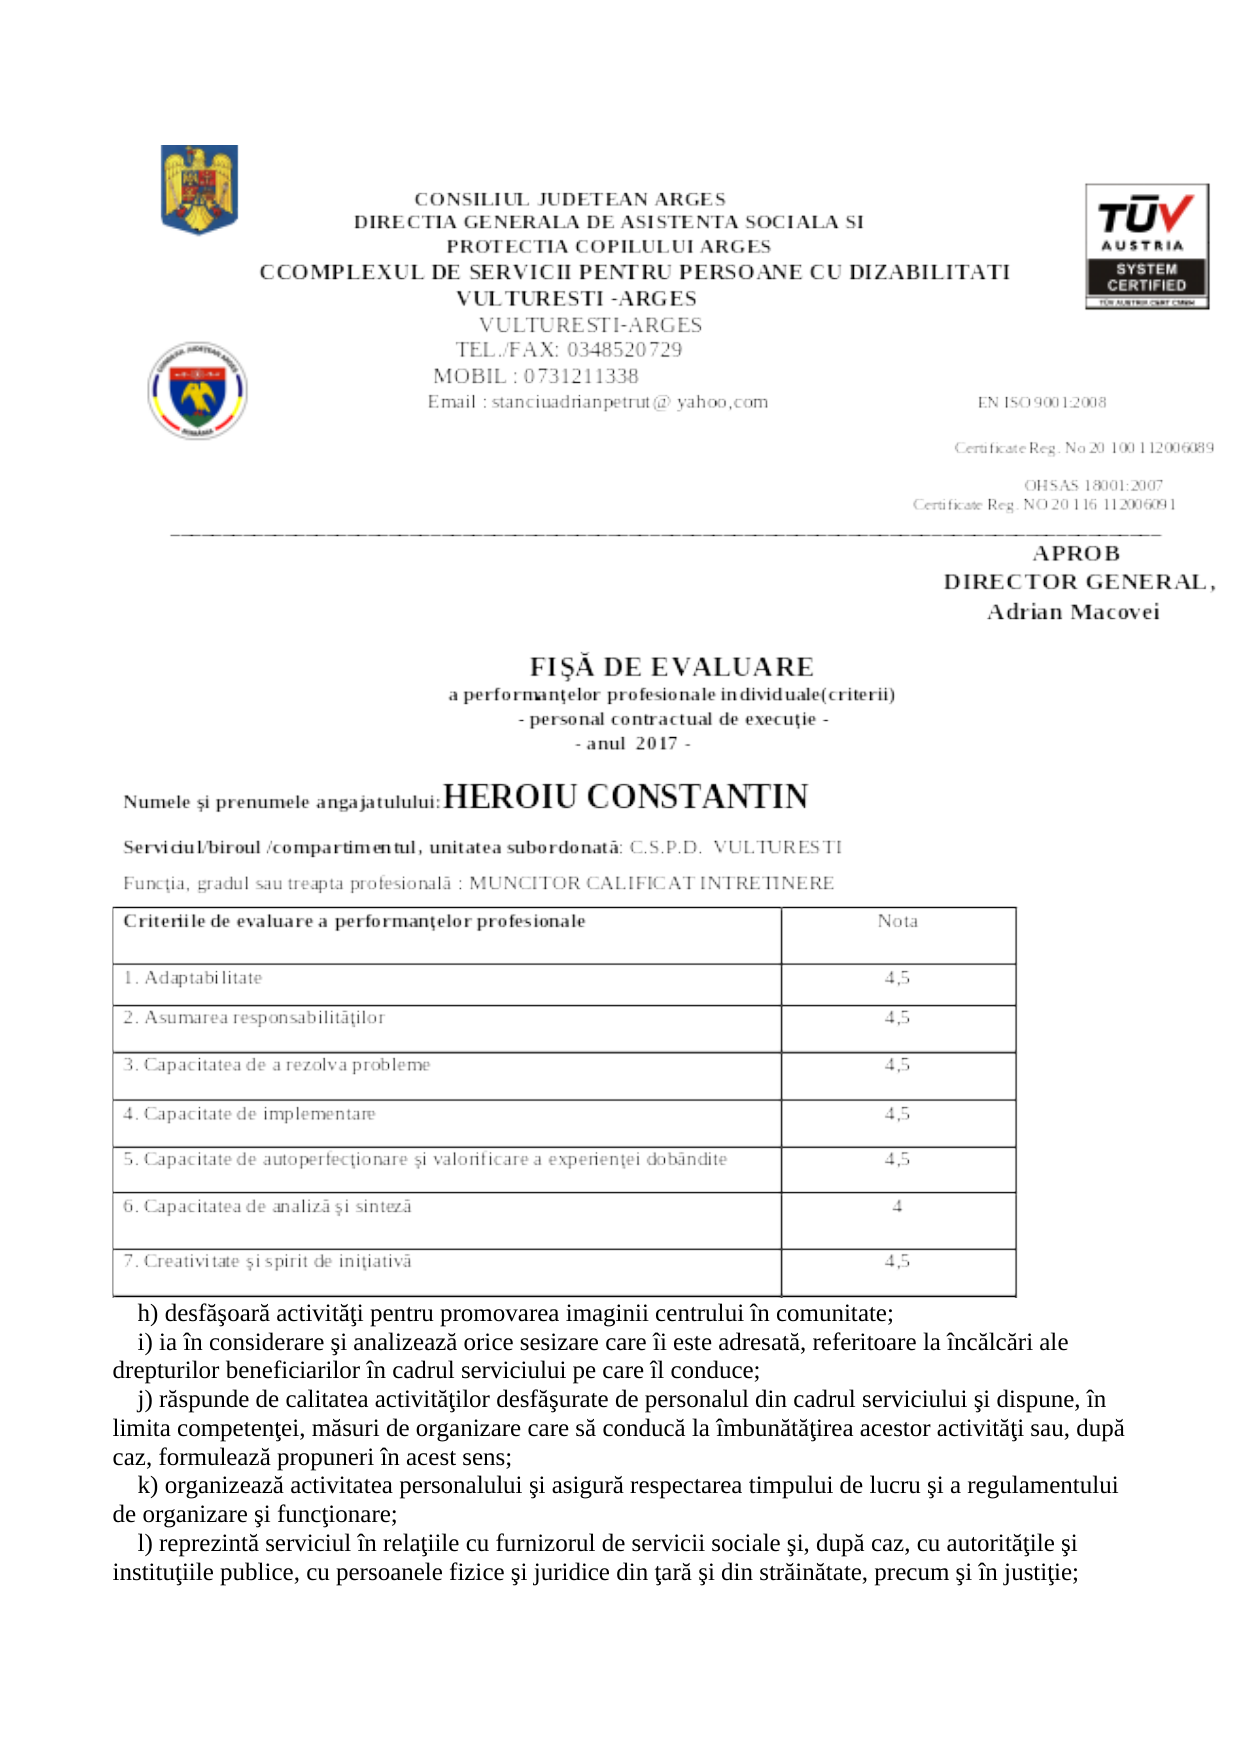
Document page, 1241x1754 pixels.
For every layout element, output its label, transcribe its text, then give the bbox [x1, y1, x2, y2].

text (1) Personalul de conducere poate fi: a) director sau şef de centru; b) coordonator personal de specialitate. c) contabil-şef, dacă centrul are personalitate juridică. (2) Atribuţiile personalului de conducere sunt: a) asigură coordonarea, îndrumarea şi controlul activităţilor desfăşurate de personalul serviciului şi propune organului competent sancţiuni disciplinare pentru salariaţii care nu îşi îndeplinesc în mod corespunzător atribuţiile, cu respectarea prevederilor legale din domeniul furnizării serviciilor sociale, codului muncii etc.; b) elaborează rapoartele generale privind activitatea serviciului social, stadiul implementării obiectivelor şi întocmeşte informări pe care le prezintă furnizorului de servicii sociale; c) propune participarea personalului de specialitate la programele de instruire şi perfecţionare; d) colaborează cu alte centre/alţi furnizori de servicii sociale şi/sau alte structuri ale societăţii civile în vederea schimbului de bune practici, a îmbunătăţirii permanente a instrumentelor proprii de asigurare a calităţii serviciilor, precum şi pentru identificarea celor mai bune servicii care să răspundă nevoilor persoanelor beneficiare; e) întocmeşte raportul anual de activitate; f) asigură buna desfăşurare a raporturilor de muncă dintre angajaţii serviciului/centrului; g) propune furnizorului de servicii sociale aprobarea structurii organizatorice şi a numărului de personal; h) desfăşoară activităţi pentru promovarea imaginii centrului în comunitate; i) ia în considerare şi analizează orice sesizare care îi este adresată, referitoare la încălcări ale drepturilor beneficiarilor în cadrul serviciului pe care îl conduce; j) răspunde de calitatea activităţilor desfăşurate de personalul din cadrul serviciului şi dispune, în limita competenţei, măsuri de organizare care să conducă la îmbunătăţirea acestor activităţi sau, după caz, formulează propuneri în acest sens; k) organizează activitatea personalului şi asigură respectarea timpului de lucru şi a regulamentului de organizare şi funcţionare; l) reprezintă serviciul în relaţiile cu furnizorul de servicii sociale şi, după caz, cu autorităţile şi instituţiile publice, cu persoanele fizice şi juridice din ţară şi din străinătate, precum şi în justiţie; m) asigură comunicarea şi colaborarea permanentă cu serviciul public de asistenţă socială de la nivelul primăriei şi de la nivel judeţean, cu alte instituţii publice locale şi organizaţii ale societăţii civile active în comunitate, în folosul beneficiarilor; n) numeşte şi eliberează din funcţie personalul din cadrul serviciului, în condiţiile legii; o) întocmeşte proiectul bugetului propriu al serviciului şi contul de încheiere a exerciţiului bugetar; p) asigură îndeplinirea măsurilor de aducere la cunoştinţă atât personalului, cât şi beneficiarilor a prevederilor din regulamentul propriu de organizare şi funcţionare; q) asigură încheierea cu beneficiarii a contractelor de furnizare a serviciilor sociale; r) alte atribuţii prevăzute în standardul minim de calitate aplicabil. Coordonarea, îndrumarea şi controlul activităţilor desfăşurate de personalul serviciului este asigurată de către șeful Complexului de Servicii pentru Persoane cu Dizabilitati Vulturesti, prin dispoziție a D.G.A.S.P.C. Argeș. [112, 1298, 1128, 1585]
